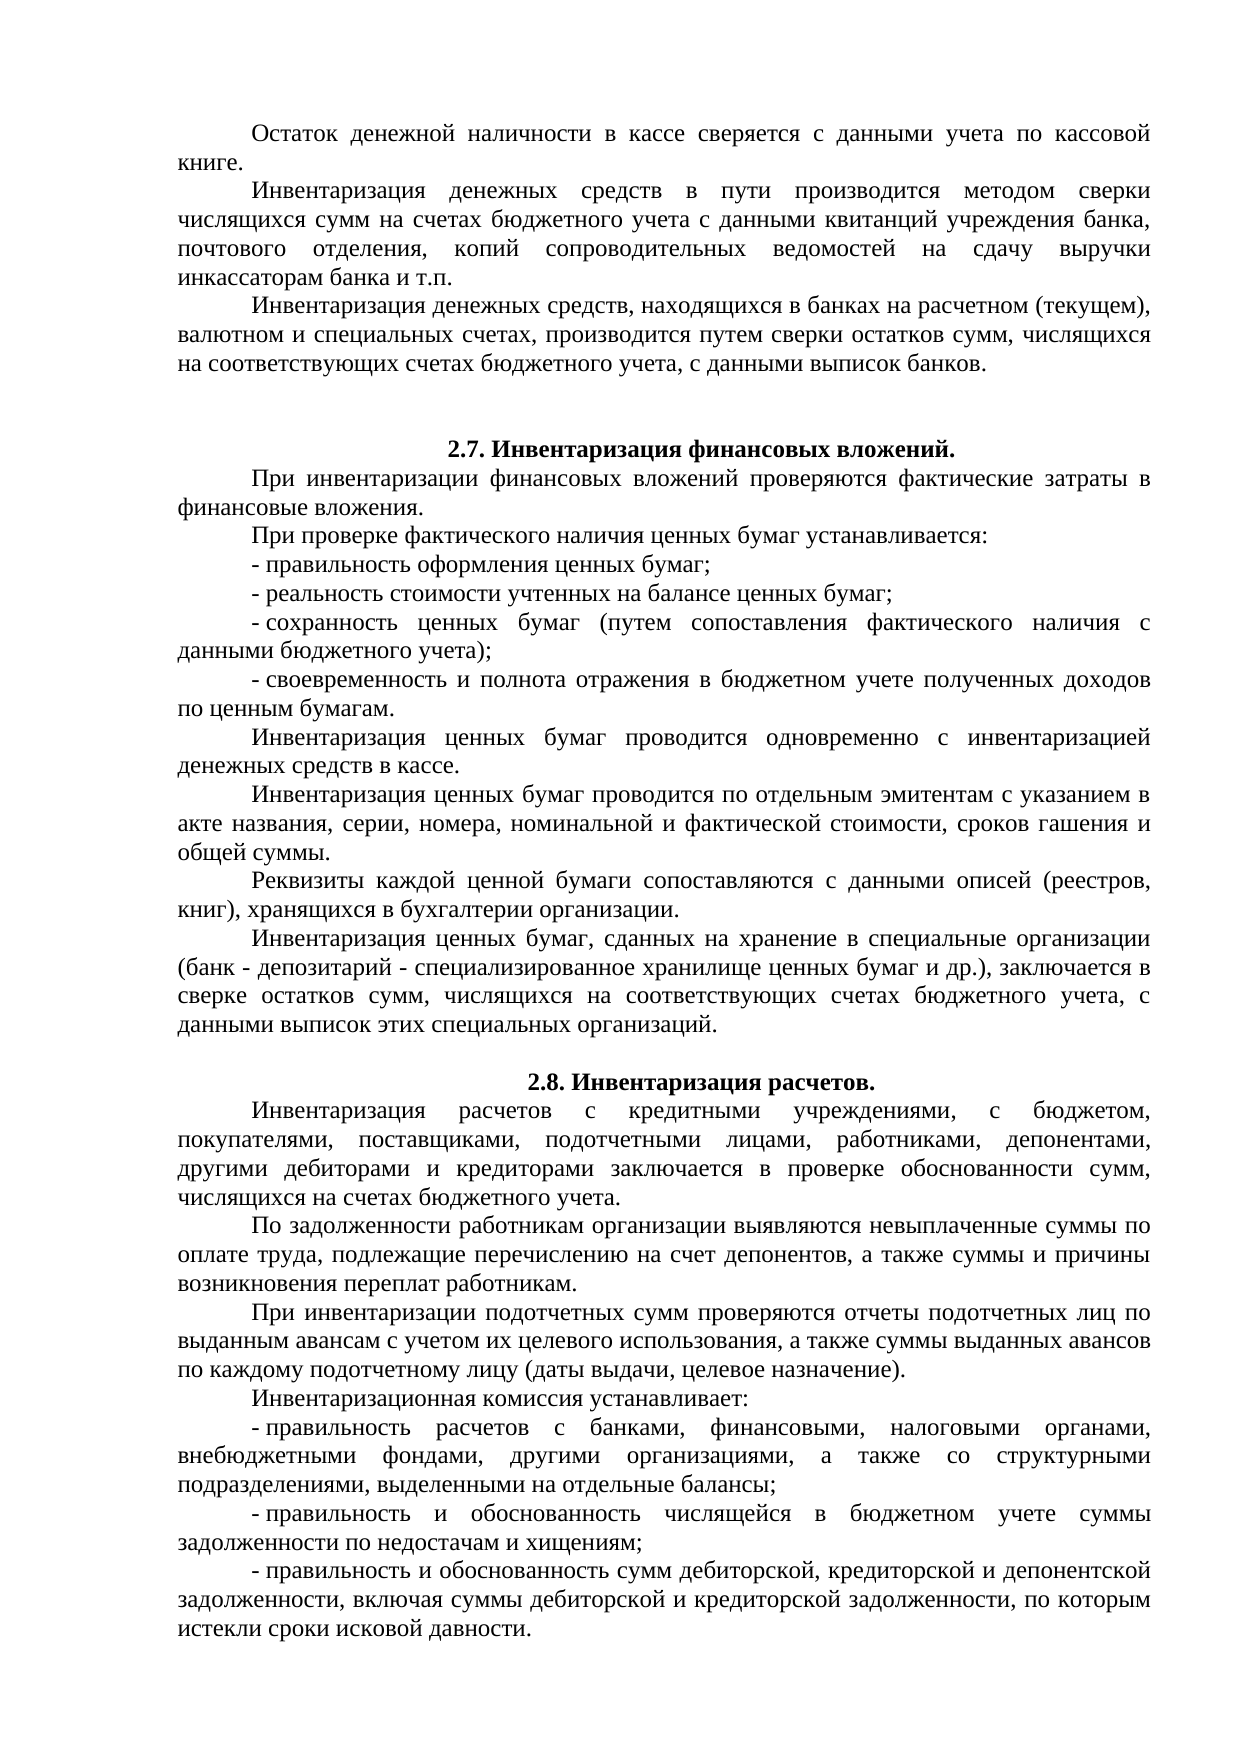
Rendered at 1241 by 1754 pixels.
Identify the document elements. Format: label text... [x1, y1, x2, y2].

text При проверке фактического наличия ценных бумаг устанавливается: [177, 521, 1152, 549]
text Инвентаризация денежных средств в пути производится методом сверки числящихся сумм на счетах бюджетного учета с данными квитанций учреждения банка, почтового отделения, копий сопроводительных ведомостей на сдачу выручки инкассаторам банка и т.п. [177, 176, 1152, 291]
text 2.8. Инвентаризация расчетов. [177, 1067, 1152, 1096]
text Инвентаризация денежных средств, находящихся в банках на расчетном (текущем), валютном и специальных счетах, производится путем сверки остатков сумм, числящихся на соответствующих счетах бюджетного учета, с данными выписок банков. [177, 291, 1152, 377]
text - своевременность и полнота отражения в бюджетном учете полученных доходов по ценным бумагам. [177, 664, 1152, 722]
text Инвентаризация расчетов с кредитными учреждениями, с бюджетом, покупателями, поставщиками, подотчетными лицами, работниками, депонентами, другими дебиторами и кредиторами заключается в проверке обоснованности сумм, числящихся на счетах бюджетного учета. [177, 1096, 1152, 1211]
text - правильность оформления ценных бумаг; [177, 549, 1152, 578]
text - правильность расчетов с банками, финансовыми, налоговыми органами, внебюджетными фондами, другими организациями, а также со структурными подразделениями, выделенными на отдельные балансы; [177, 1412, 1152, 1498]
text - правильность и обоснованность сумм дебиторской, кредиторской и депонентской задолженности, включая суммы дебиторской и кредиторской задолженности, по которым истекли сроки исковой давности. [177, 1556, 1152, 1642]
text - сохранность ценных бумаг (путем сопоставления фактического наличия с данными бюджетного учета); [177, 607, 1152, 664]
text Инвентаризационная комиссия устанавливает: [177, 1383, 1152, 1412]
text Остаток денежной наличности в кассе сверяется с данными учета по кассовой книге. [177, 118, 1152, 176]
text - реальность стоимости учтенных на балансе ценных бумаг; [177, 578, 1152, 607]
text Инвентаризация ценных бумаг проводится по отдельным эмитентам с указанием в акте названия, серии, номера, номинальной и фактической стоимости, сроков гашения и общей суммы. [177, 779, 1152, 866]
text Реквизиты каждой ценной бумаги сопоставляются с данными описей (реестров, книг), хранящихся в бухгалтерии организации. [177, 866, 1152, 923]
text Инвентаризация ценных бумаг проводится одновременно с инвентаризацией денежных средств в кассе. [177, 722, 1152, 779]
text - правильность и обоснованность числящейся в бюджетном учете суммы задолженности по недостачам и хищениям; [177, 1498, 1152, 1556]
text 2.7. Инвентаризация финансовых вложений. [177, 434, 1152, 463]
text При инвентаризации подотчетных сумм проверяются отчеты подотчетных лиц по выданным авансам с учетом их целевого использования, а также суммы выданных авансов по каждому подотчетному лицу (даты выдачи, целевое назначение). [177, 1297, 1152, 1383]
text По задолженности работникам организации выявляются невыплаченные суммы по оплате труда, подлежащие перечислению на счет депонентов, а также суммы и причины возникновения переплат работникам. [177, 1211, 1152, 1297]
text Инвентаризация ценных бумаг, сданных на хранение в специальные организации (банк - депозитарий - специализированное хранилище ценных бумаг и др.), заключается в сверке остатков сумм, числящихся на соответствующих счетах бюджетного учета, с данными выписок этих специальных организаций. [177, 923, 1152, 1038]
text При инвентаризации финансовых вложений проверяются фактические затраты в финансовые вложения. [177, 463, 1152, 521]
